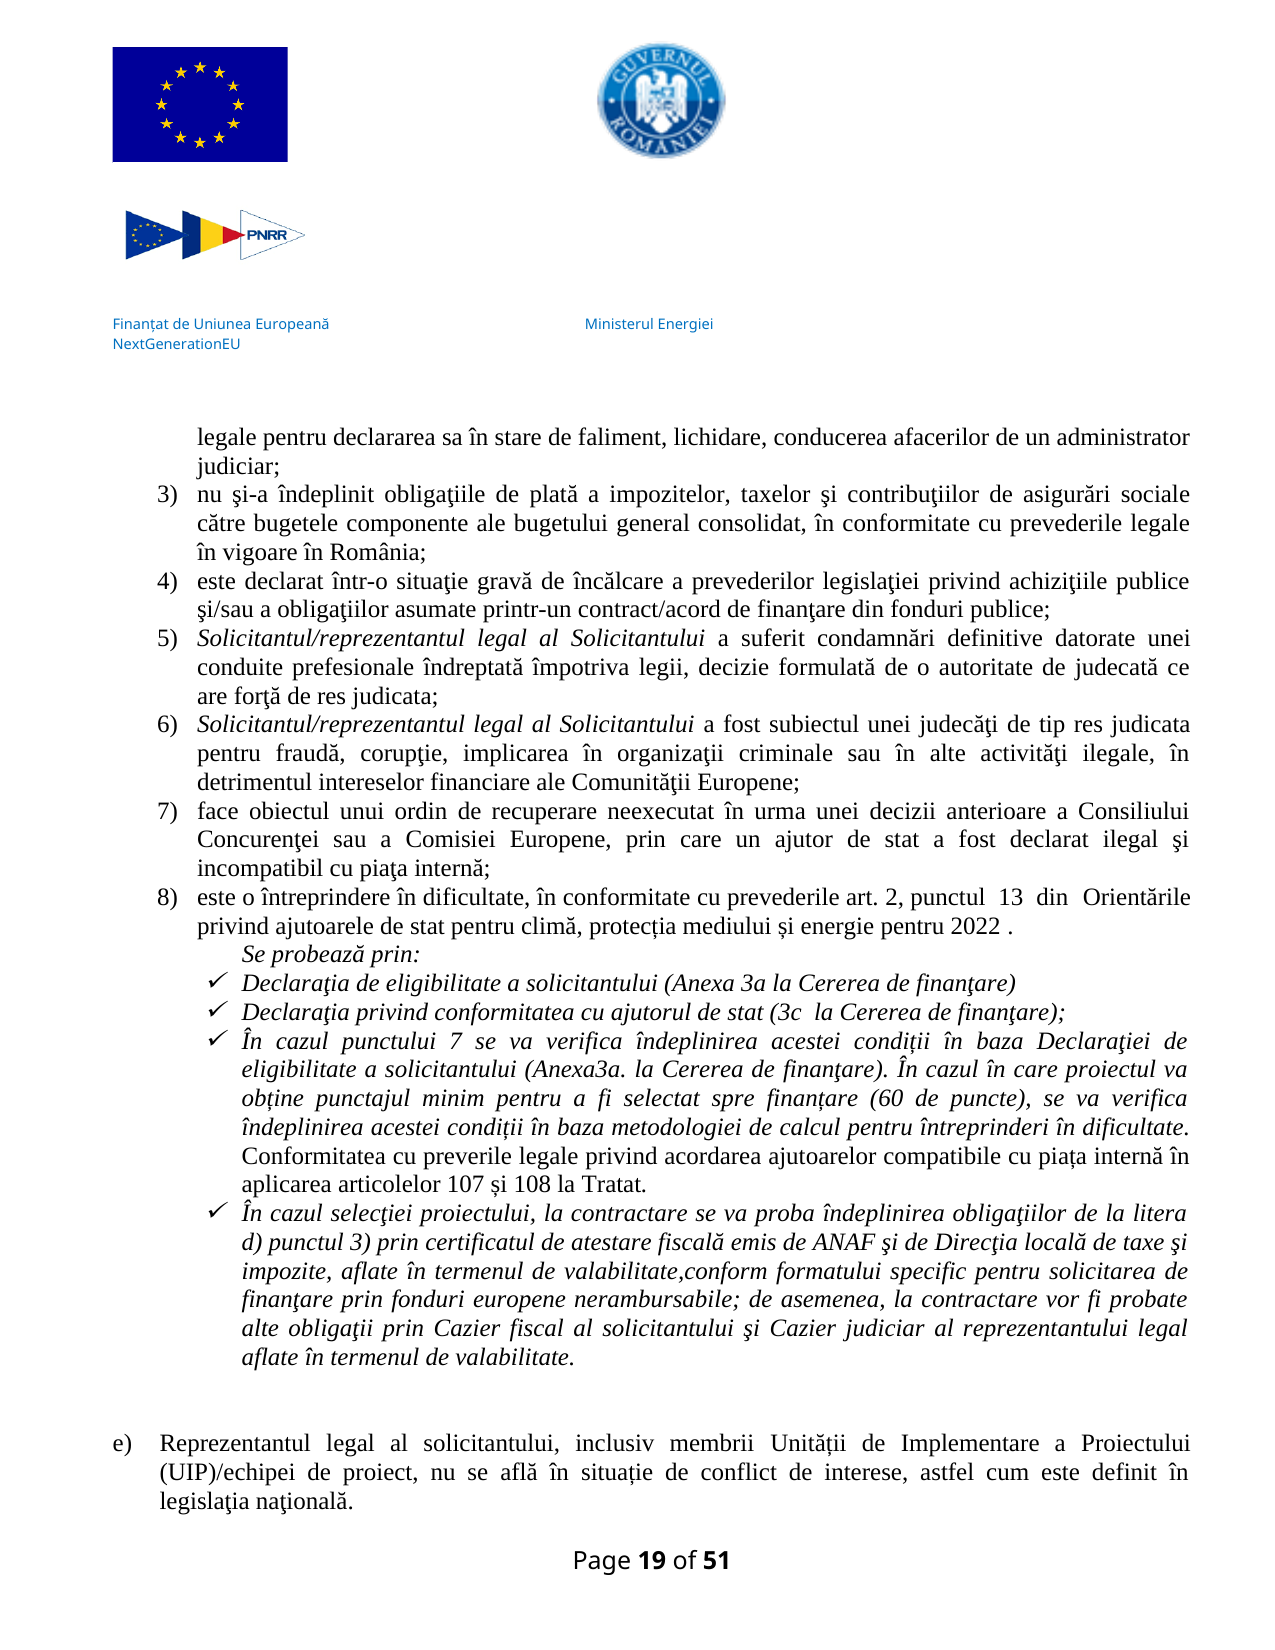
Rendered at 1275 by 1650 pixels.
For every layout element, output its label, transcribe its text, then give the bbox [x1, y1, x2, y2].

list Declaraţia de eligibilitate a solicitantului (Anexa 3a la Cererea de finanţare) [204, 968, 1191, 997]
list este declarat într-o situaţie gravă de încălcare a prevederilor legislaţiei privind achiziţiile publice şi/sau a obligaţiilor asumate printr-un contract/acord de finanţare din fonduri publice; [157, 566, 1191, 623]
picture [573, 28, 751, 163]
list Declaraţia privind conformitatea cu ajutorul de stat (3c la Cererea de finanţare); [204, 997, 1191, 1026]
picture [112, 47, 316, 314]
list În cazul selecţiei proiectului, la contractare se va proba îndeplinirea obligaţiilor de la litera d) punctul 3) prin certificatul de atestare fiscală emis de ANAF şi de Direcţia locală de taxe şi impozite, aflate în termenul de valabilitate,conform formatului specific pentru solicitarea de finanţare prin fonduri europene nerambursabile; de asemenea, la contractare vor fi probate alte obligaţii prin Cazier fiscal al solicitantului şi Cazier judiciar al reprezentantului legal aflate în termenul de valabilitate. [204, 1198, 1191, 1371]
list Solicitantul/reprezentantul legal al Solicitantului a suferit condamnări definitive datorate unei conduite prefesionale îndreptată împotriva legii, decizie formulată de o autoritate de judecată ce are forţă de res judicata; [157, 623, 1191, 709]
list face obiectul unui ordin de recuperare neexecutat în urma unei decizii anterioare a Consiliului Concurenţei sau a Comisiei Europene, prin care un ajutor de stat a fost declarat ilegal şi incompatibil cu piaţa internă; [157, 796, 1191, 882]
list În cazul punctului 7 se va verifica îndeplinirea acestei condiții în baza Declaraţiei de eligibilitate a solicitantului (Anexa3a. la Cererea de finanţare). În cazul în care proiectul va obține punctajul minim pentru a fi selectat spre finanțare (60 de puncte), se va verifica îndeplinirea acestei condiții în baza metodologiei de calcul pentru întreprinderi în dificultate. Conformitatea cu preverile legale privind acordarea ajutoarelor compatibile cu piața internă în aplicarea articolelor 107 și 108 la Tratat. [204, 1026, 1191, 1198]
list este o întreprindere în dificultate, în conformitate cu prevederile art. 2, punctul 13 din Orientările privind ajutoarele de stat pentru climă, protecția mediului și energie pentru 2022 . [157, 882, 1191, 939]
list Reprezentantul legal al solicitantului, inclusiv membrii Unității de Implementare a Proiectului (UIP)/echipei de proiect, nu se află în situație de conflict de interese, astfel cum este definit în legislaţia naţională. [112, 1428, 1191, 1514]
list Solicitantul/reprezentantul legal al Solicitantului a fost subiectul unei judecăţi de tip res judicata pentru fraudă, corupţie, implicarea în organizaţii criminale sau în alte activităţi ilegale, în detrimentul intereselor financiare ale Comunităţii Europene; [157, 709, 1191, 796]
list nu şi-a îndeplinit obligaţiile de plată a impozitelor, taxelor şi contribuţiilor de asigurări sociale către bugetele componente ale bugetului general consolidat, în conformitate cu prevederile legale în vigoare în România; [157, 479, 1191, 566]
text Se probează prin: [242, 939, 1191, 968]
